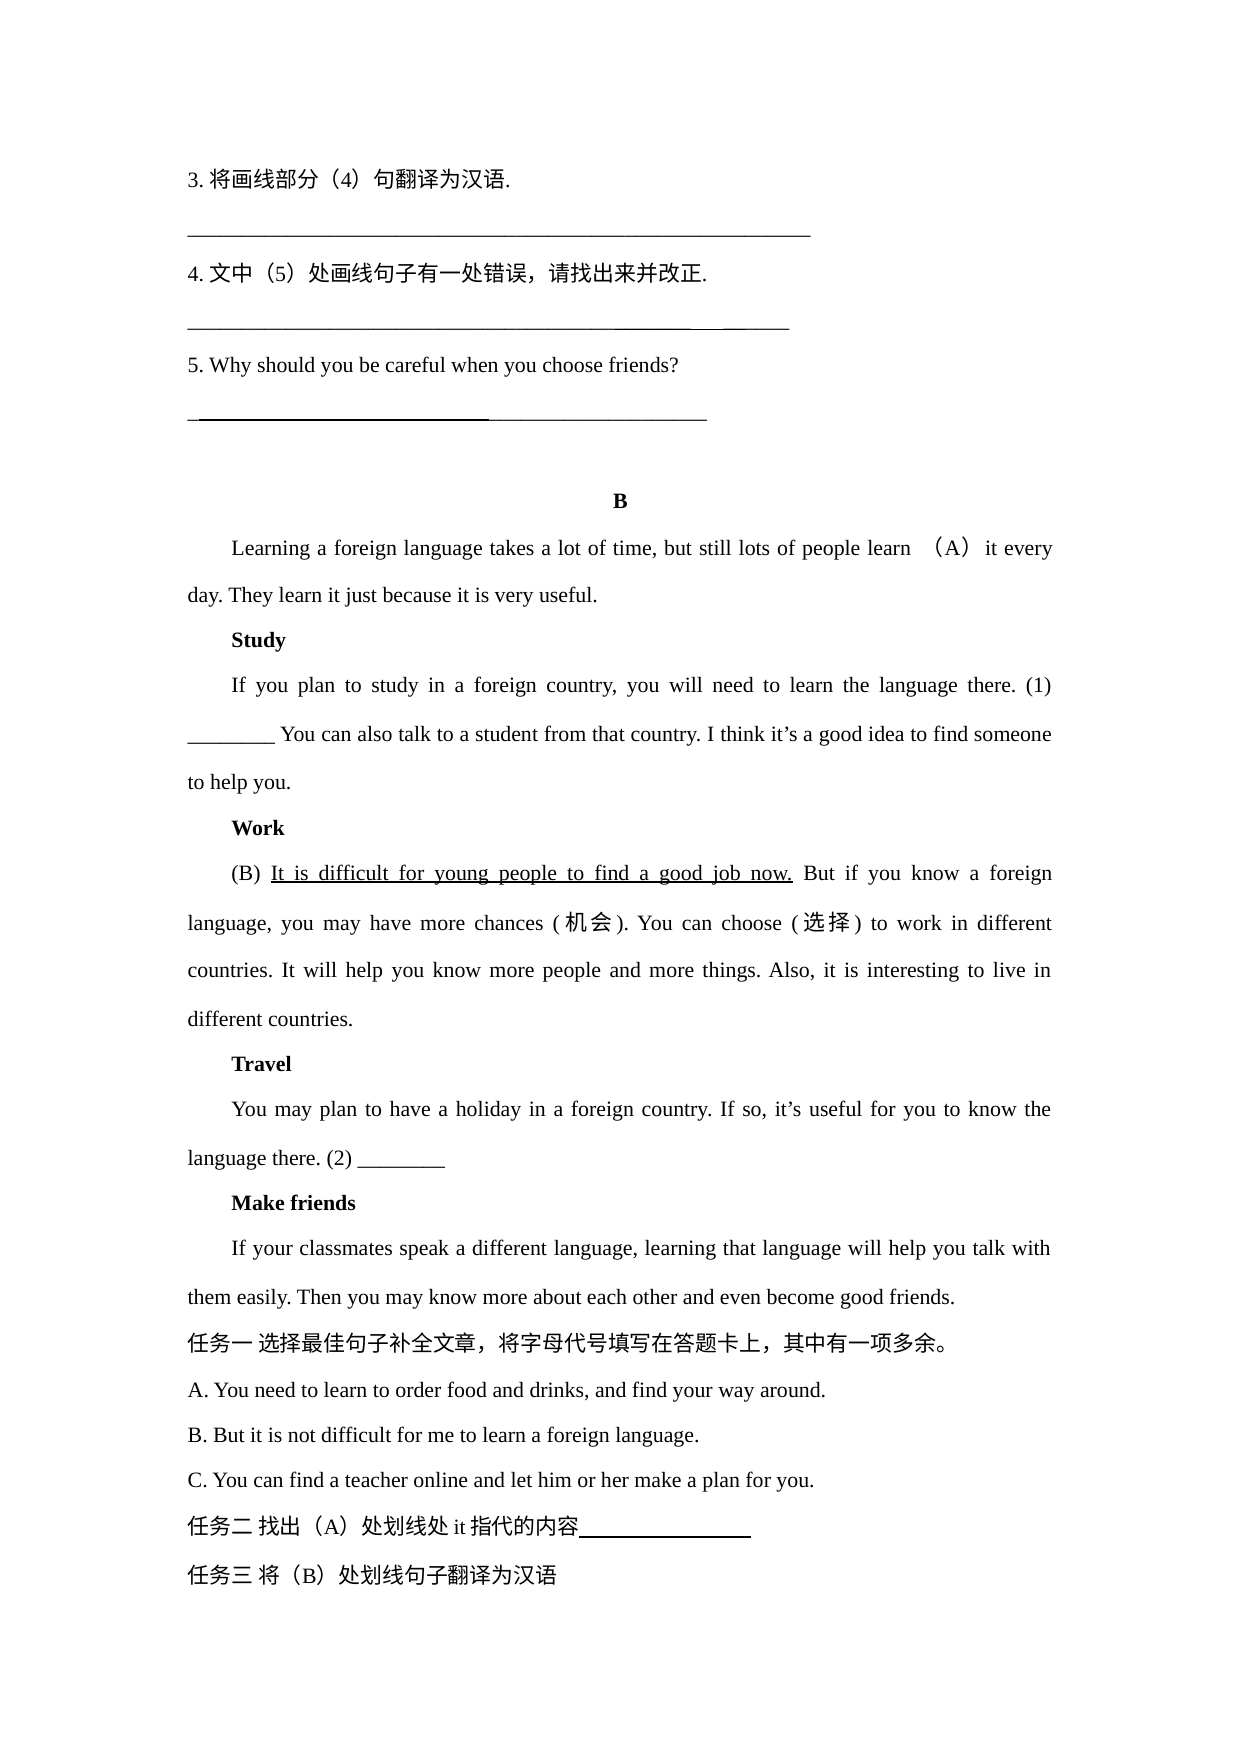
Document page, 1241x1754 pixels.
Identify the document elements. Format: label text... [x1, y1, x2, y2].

text ____ ________________________________ [187, 394, 1053, 426]
text C. You can find a teacher online and let him or her make a plan for you. [187, 1464, 1053, 1496]
text B [187, 484, 1053, 517]
text Make friends [187, 1186, 1053, 1219]
text Travel [187, 1047, 1053, 1080]
text Learning a foreign language takes a lot of time, but still lots of people learn （A）it every day. They learn it just because it is very useful. [187, 529, 1053, 611]
text You may plan to have a holiday in a foreign country. If so, it’s useful for you to know the language there. (2) ________ [187, 1092, 1053, 1174]
text ______________________________________________ ______ [187, 304, 1053, 336]
text 4. 文中（5）处画线句子有一处错误，请找出来并改正. [187, 255, 1053, 288]
text Study [187, 623, 1053, 656]
text B. But it is not difficult for me to learn a foreign language. [187, 1419, 1053, 1451]
text If you plan to study in a foreign country, you will need to learn the language there. (1) ________ You can also talk to a student from that country. I think it’s a good idea to find someone to help you. [187, 668, 1053, 798]
text 3. 将画线部分（4）句翻译为汉语. [187, 162, 1053, 194]
text A. You need to learn to order food and drinks, and find your way around. [187, 1373, 1053, 1406]
text _________________________________________________________ [187, 210, 1053, 243]
text (B) It is difficult for young people to find a good job now. But if you know a foreign language, you may have more chances (机会). You can choose (选择) to work in different countries. It will help you know more people and more things. Also, it is interesting to live in different countries. [187, 856, 1053, 1035]
text Work [187, 811, 1053, 843]
text 5. Why should you be careful when you choose friends? [187, 349, 1053, 381]
text 任务二 找出（A）处划线处it指代的内容 [187, 1509, 1053, 1541]
text 任务一 选择最佳句子补全文章，将字母代号填写在答题卡上，其中有一项多余。 [187, 1325, 1053, 1358]
text 任务三 将（B）处划线句子翻译为汉语 [187, 1557, 1053, 1590]
text If your classmates speak a different language, learning that language will help you talk with them easily. Then you may know more about each other and even become good friends. [187, 1231, 1053, 1313]
